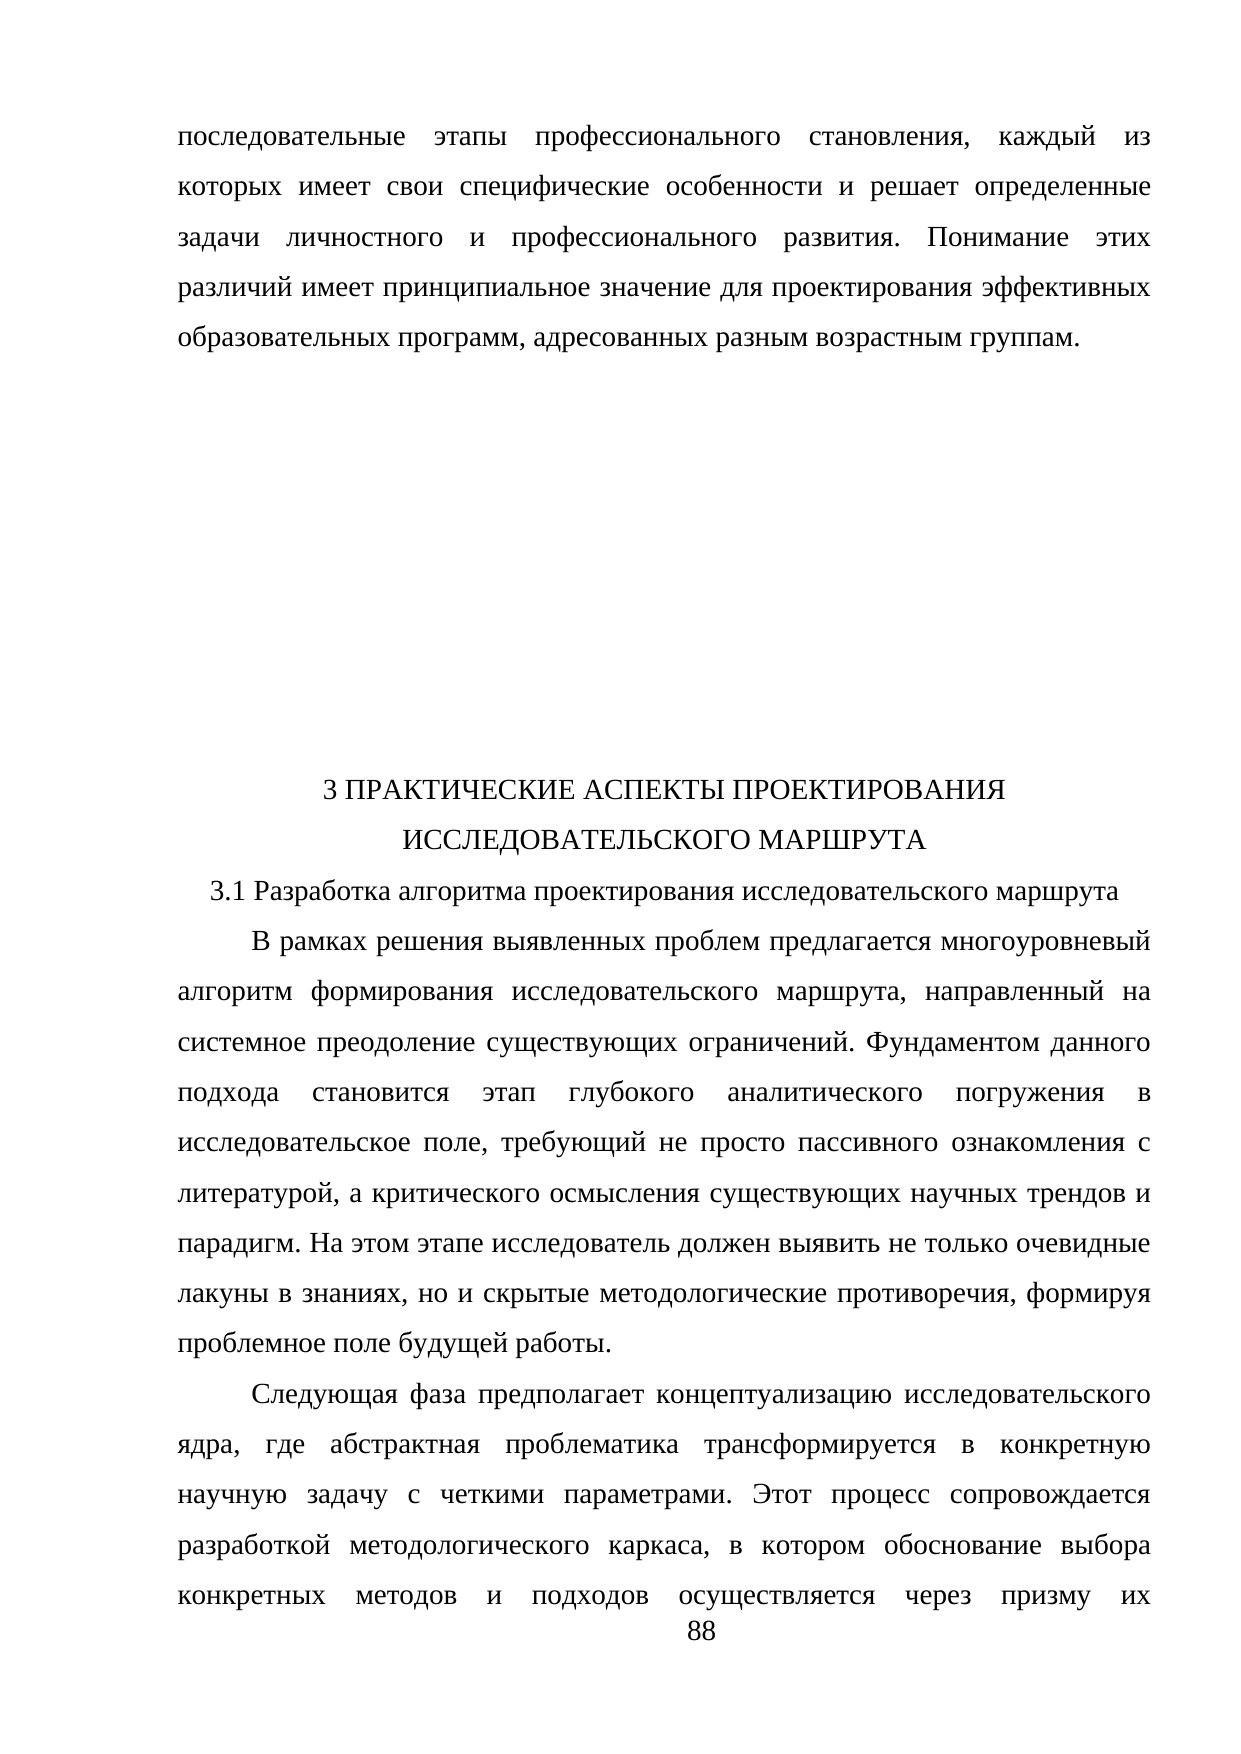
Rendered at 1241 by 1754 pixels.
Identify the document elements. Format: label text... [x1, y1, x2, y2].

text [177, 1376, 1152, 1611]
text 3 ПРАКТИЧЕСКИЕ АСПЕКТЫ ПРОЕКТИРОВАНИЯ ИССЛЕДОВАТЕЛЬСКОГО МАРШРУТА [177, 772, 1152, 856]
list 3.1 Разработка алгоритма проектирования исследовательского маршрута [177, 873, 1152, 906]
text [177, 118, 1152, 353]
text В рамках решения выявленных проблем предлагается многоуровневый алгоритм формирования исследовательского маршрута, направленный на системное преодоление существующих ограничений. Фундаментом данного подхода становится этап глубокого аналитического погружения в исследовательское поле, требующий не просто пассивного ознакомления с литературой, а критического осмысления существующих научных трендов и парадигм. На этом этапе исследователь должен выявить не только очевидные лакуны в знаниях, но и скрытые методологические противоречия, формируя проблемное поле будущей работы. [177, 923, 1152, 1359]
